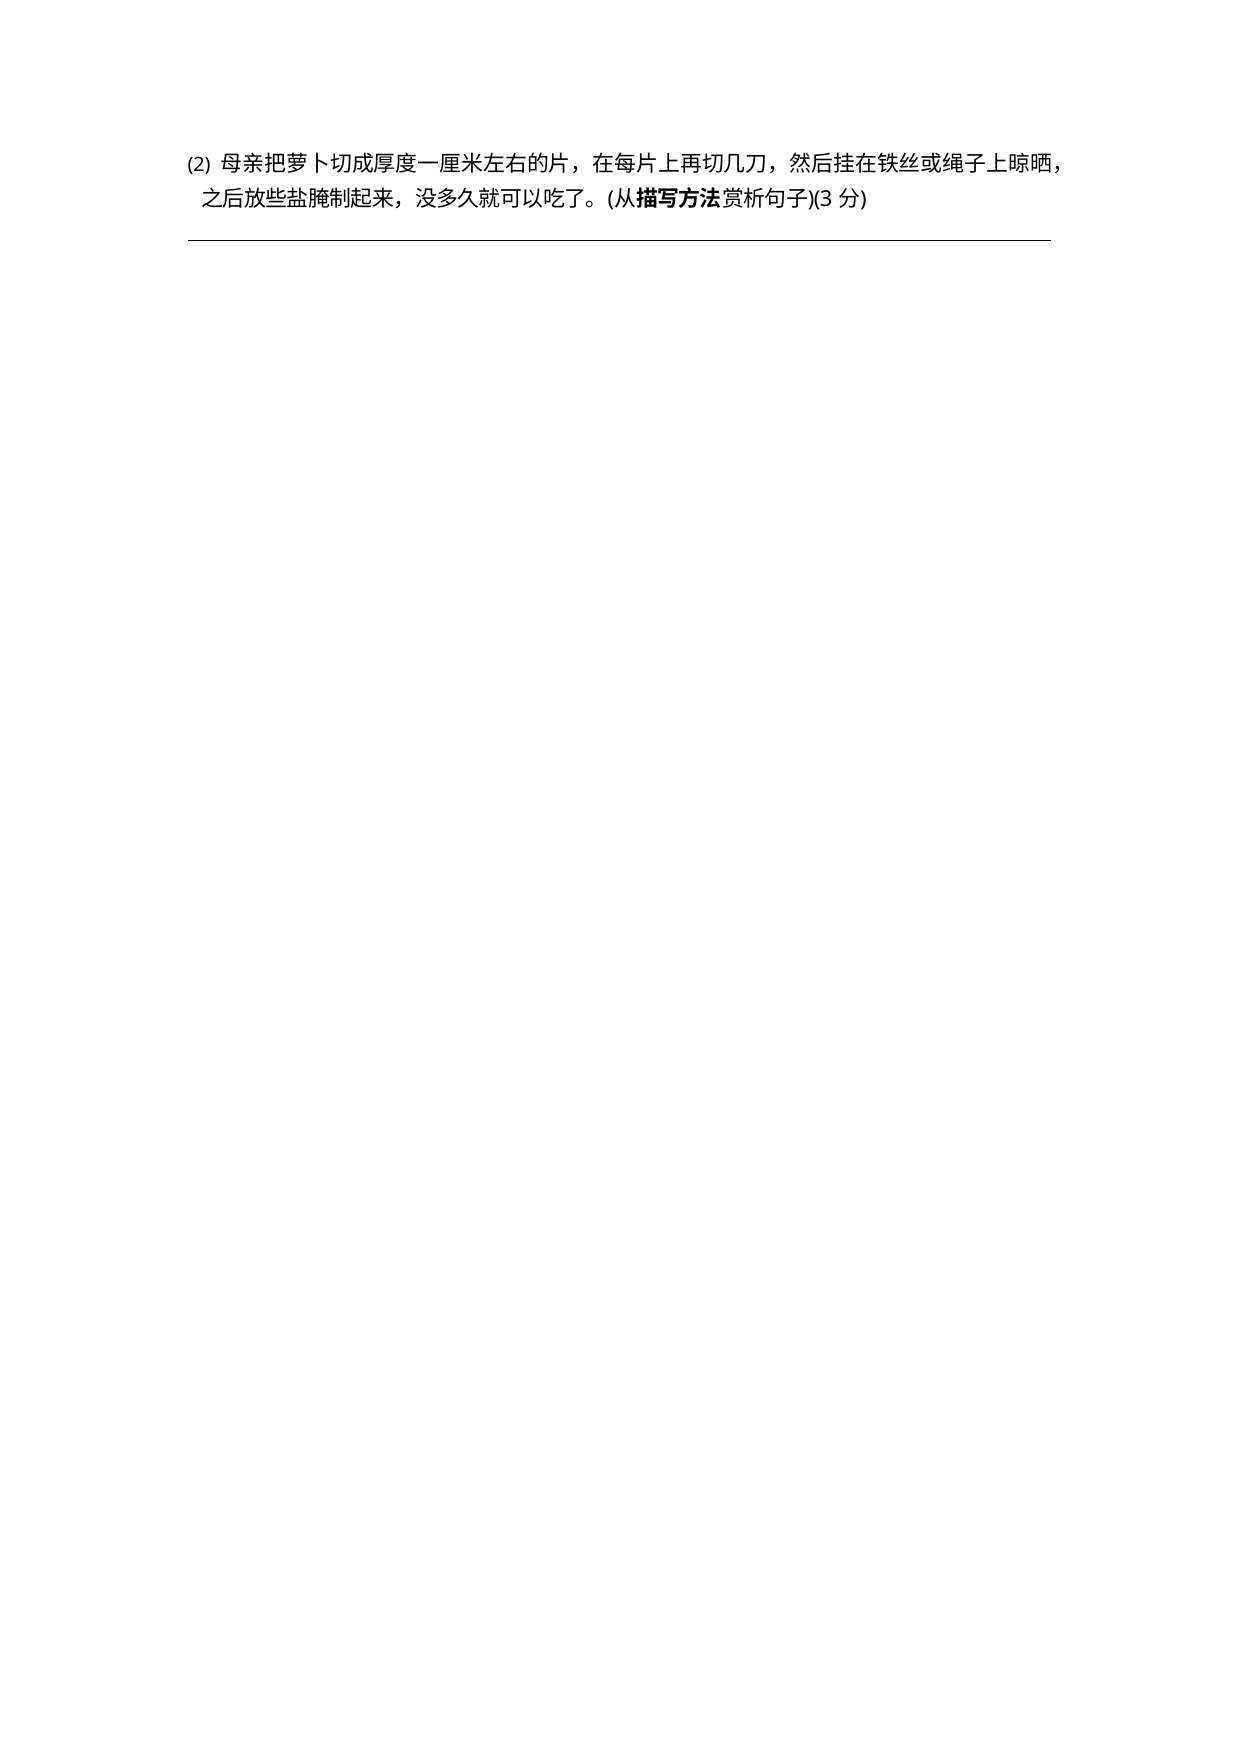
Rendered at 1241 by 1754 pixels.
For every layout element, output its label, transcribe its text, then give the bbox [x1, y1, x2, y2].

list 母亲把萝卜切成厚度一厘米左右的片，在每片上再切几刀，然后挂在铁丝或绳子上晾晒， 之后放些盐腌制起来，没多久就可以吃了。(从描写方法赏析句子)(3 分) [187, 146, 1064, 212]
